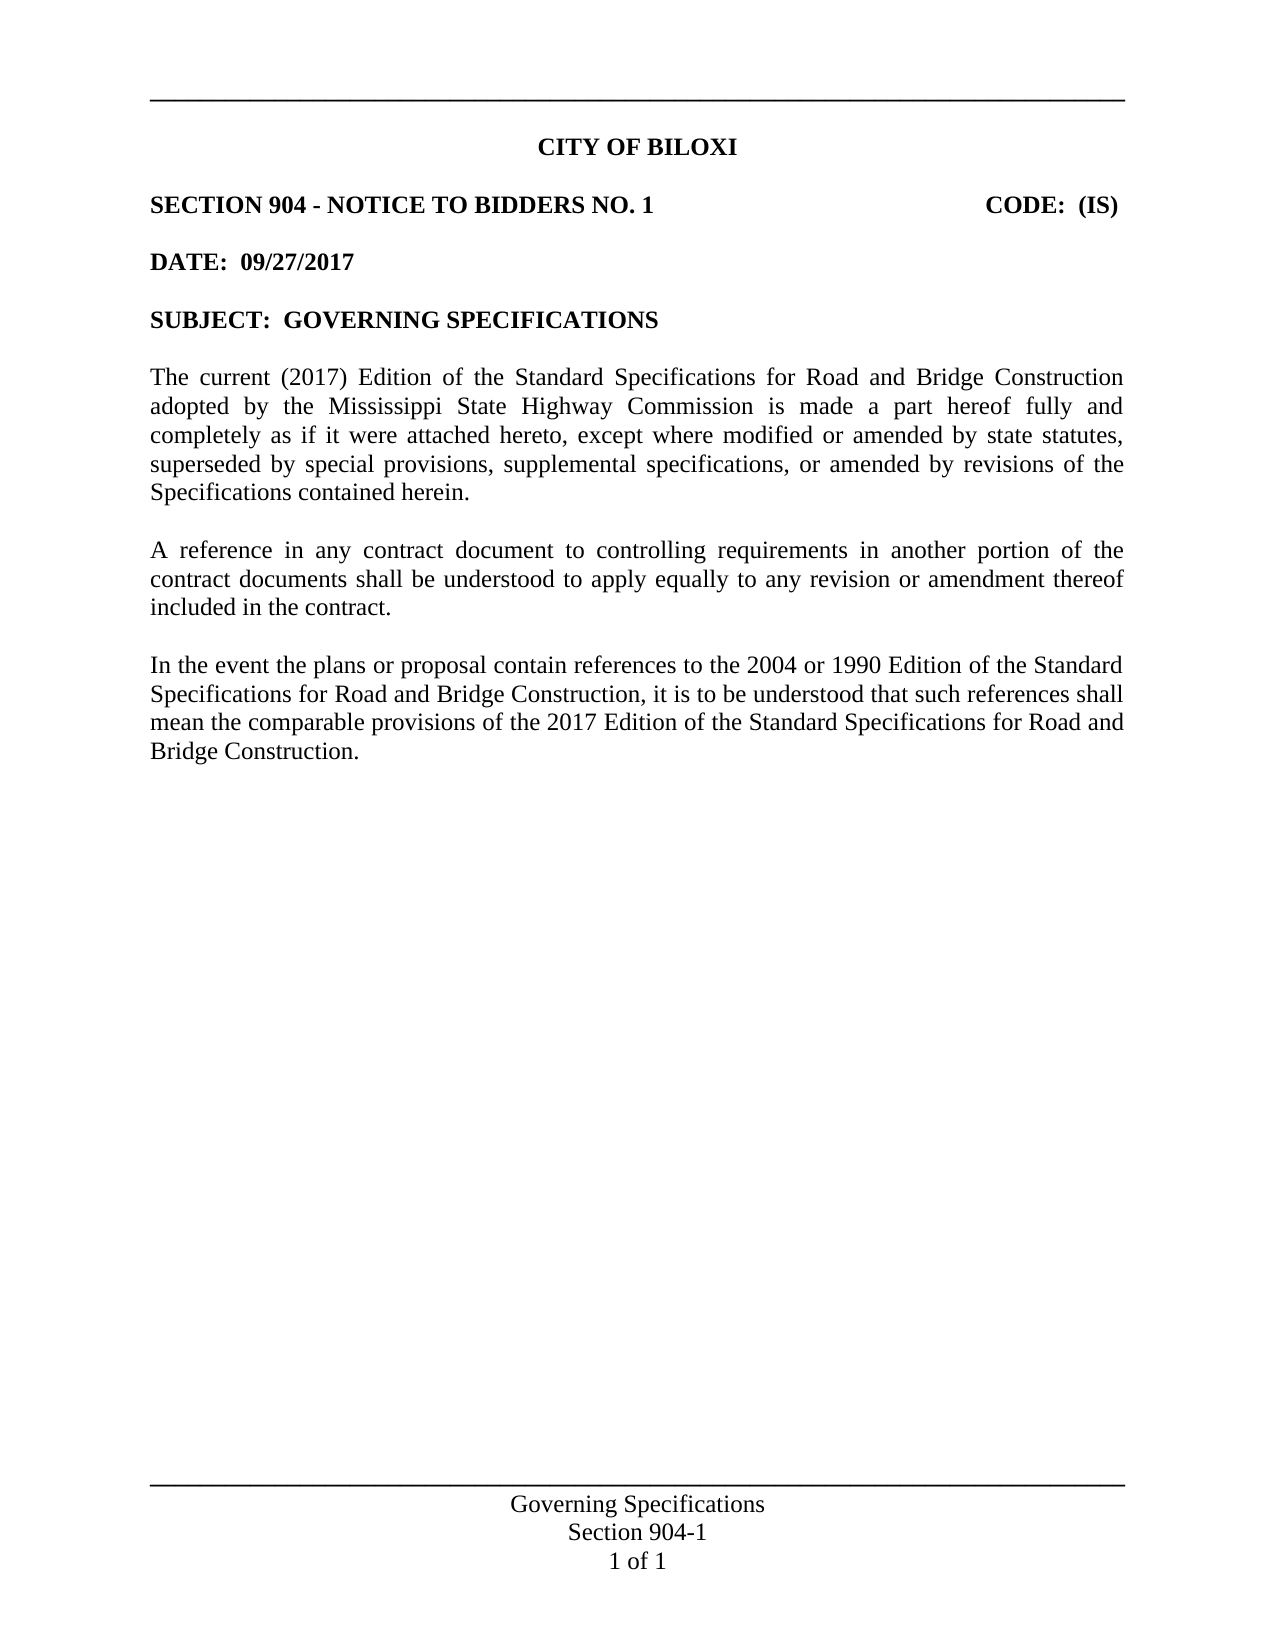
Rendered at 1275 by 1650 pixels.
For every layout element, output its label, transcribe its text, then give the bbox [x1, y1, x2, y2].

text In the event the plans or proposal contain references to the 2004 or 1990 Edition of the Standard Specifications for Road and Bridge Construction, it is to be understood that such references shall mean the comparable provisions of the 2017 Edition of the Standard Specifications for Road and Bridge Construction. [150, 650, 1125, 765]
text The current (2017) Edition of the Standard Specifications for Road and Bridge Construction adopted by the Mississippi State Highway Commission is made a part hereof fully and completely as if it were attached hereto, except where modified or amended by state statutes, superseded by special provisions, supplemental specifications, or amended by revisions of the Specifications contained herein. [150, 362, 1125, 506]
title CITY OF BILOXI [150, 132, 1125, 161]
text SUBJECT: GOVERNING SPECIFICATIONS [150, 305, 1125, 334]
text A reference in any contract document to controlling requirements in another portion of the contract documents shall be understood to apply equally to any revision or amendment thereof included in the contract. [150, 535, 1125, 621]
text DATE: 09/27/2017 [150, 247, 1125, 276]
text SECTION 904 - NOTICE TO BIDDERS NO. 1 CODE: (IS) [150, 190, 1125, 219]
